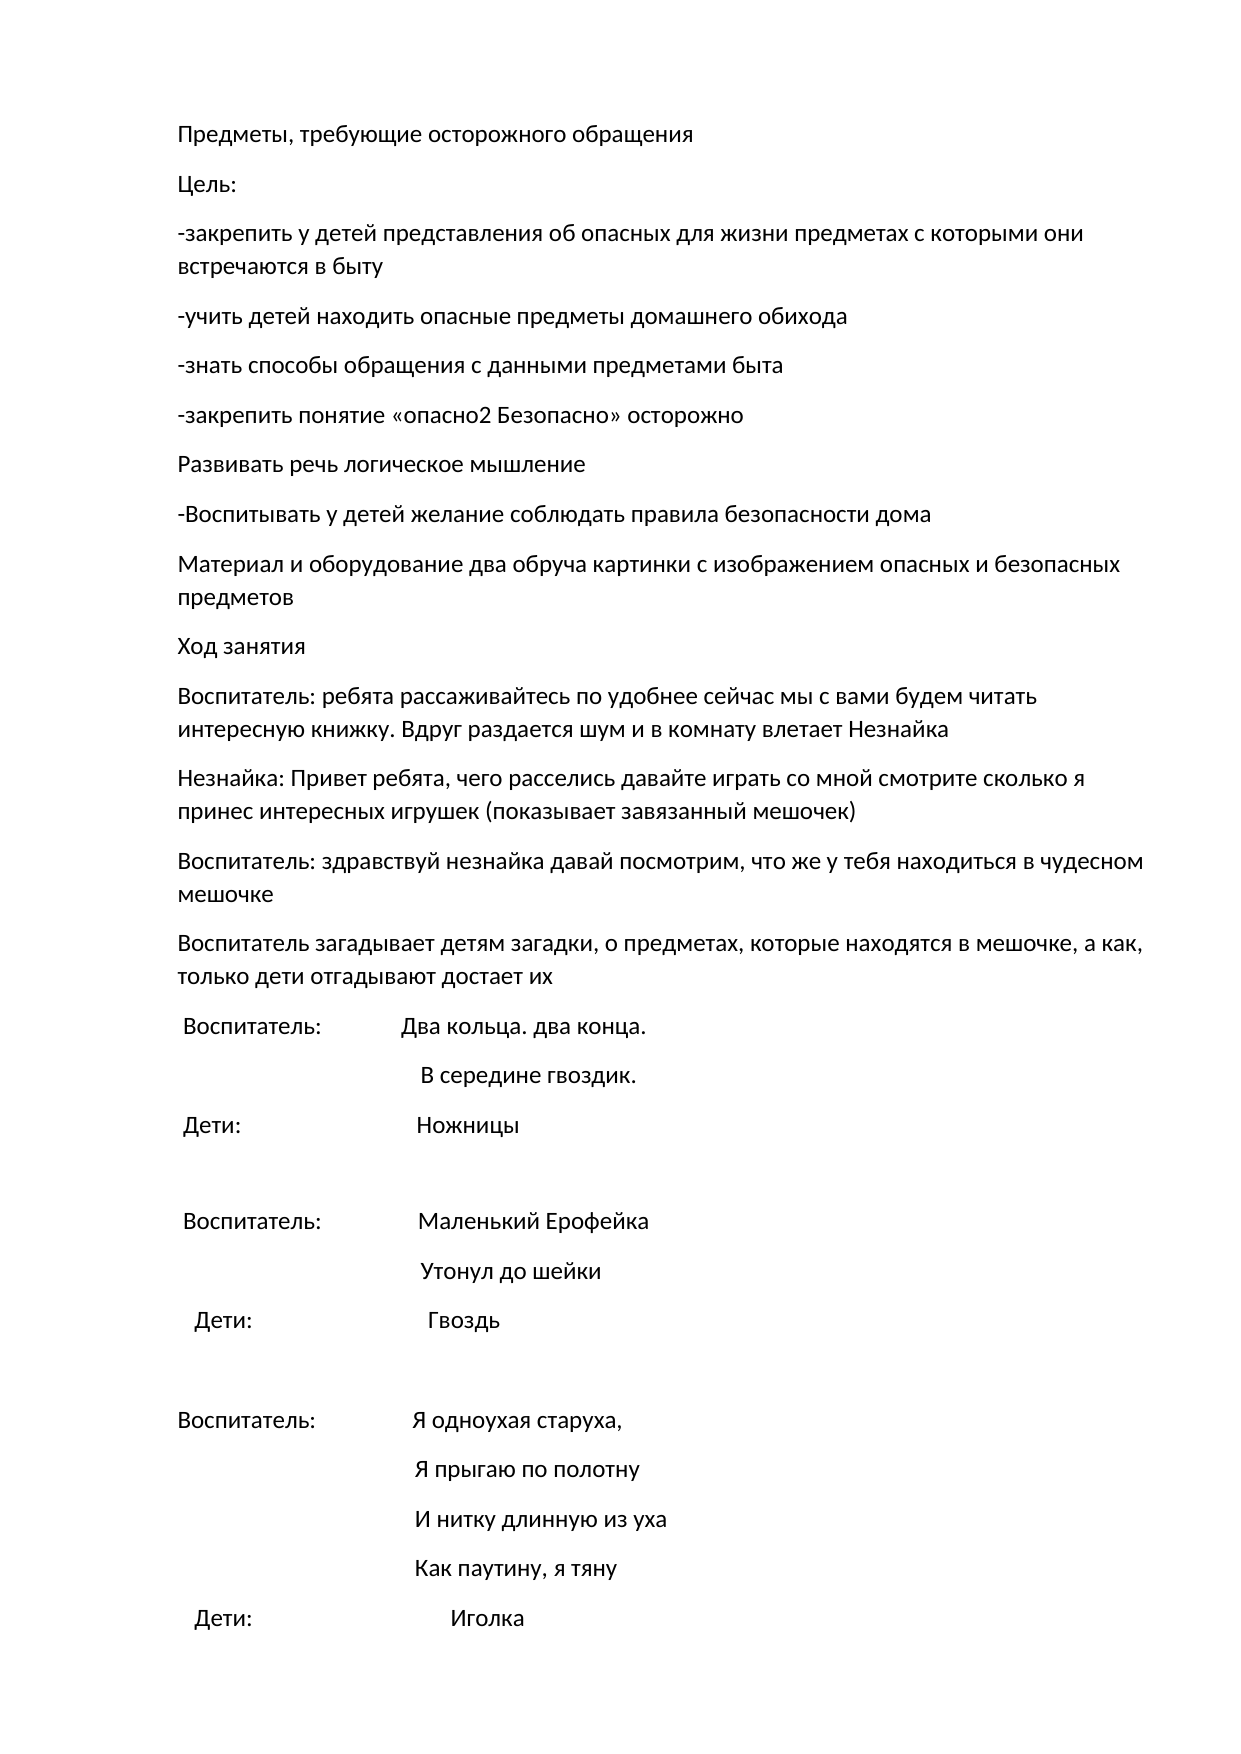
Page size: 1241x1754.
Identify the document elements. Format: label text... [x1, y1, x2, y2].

text -Воспитывать у детей желание соблюдать правила безопасности дома [177, 498, 1152, 529]
text Дети: Иголка [177, 1602, 1152, 1633]
text Цель: [177, 168, 1152, 198]
text Воспитатель: Я одноухая старуха, [177, 1404, 1152, 1434]
text В середине гвоздик. [177, 1059, 1152, 1090]
text Я прыгаю по полотну [177, 1453, 1152, 1484]
text Развивать речь логическое мышление [177, 448, 1152, 479]
text Материал и оборудование два обруча картинки с изображением опасных и безопасных предметов [177, 548, 1152, 611]
text Воспитатель: Маленький Ерофейка [177, 1205, 1152, 1236]
text Незнайка: Привет ребята, чего расселись давайте играть со мной смотрите сколько я принес интересных игрушек (показывает завязанный мешочек) [177, 762, 1152, 826]
text Утонул до шейки [177, 1255, 1152, 1286]
text -учить детей находить опасные предметы домашнего обихода [177, 300, 1152, 330]
text Воспитатель загадывает детям загадки, о предметах, которые находятся в мешочке, а как, только дети отгадывают достает их [177, 927, 1152, 991]
text Предметы, требующие осторожного обращения [177, 118, 1152, 149]
text Ход занятия [177, 630, 1152, 661]
text -закрепить у детей представления об опасных для жизни предметах с которыми они встречаются в быту [177, 217, 1152, 281]
text -знать способы обращения с данными предметами быта [177, 349, 1152, 380]
text Воспитатель: Два кольца. два конца. [177, 1010, 1152, 1040]
text Дети: Гвоздь [177, 1304, 1152, 1335]
text -закрепить понятие «опасно2 Безопасно» осторожно [177, 399, 1152, 429]
text Воспитатель: ребята рассаживайтесь по удобнее сейчас мы с вами будем читать интересную книжку. Вдруг раздается шум и в комнату влетает Незнайка [177, 680, 1152, 743]
text Воспитатель: здравствуй незнайка давай посмотрим, что же у тебя находиться в чудесном мешочке [177, 845, 1152, 908]
text Дети: Ножницы [177, 1109, 1152, 1139]
text Как паутину, я тяну [177, 1552, 1152, 1583]
text И нитку длинную из уха [177, 1503, 1152, 1533]
